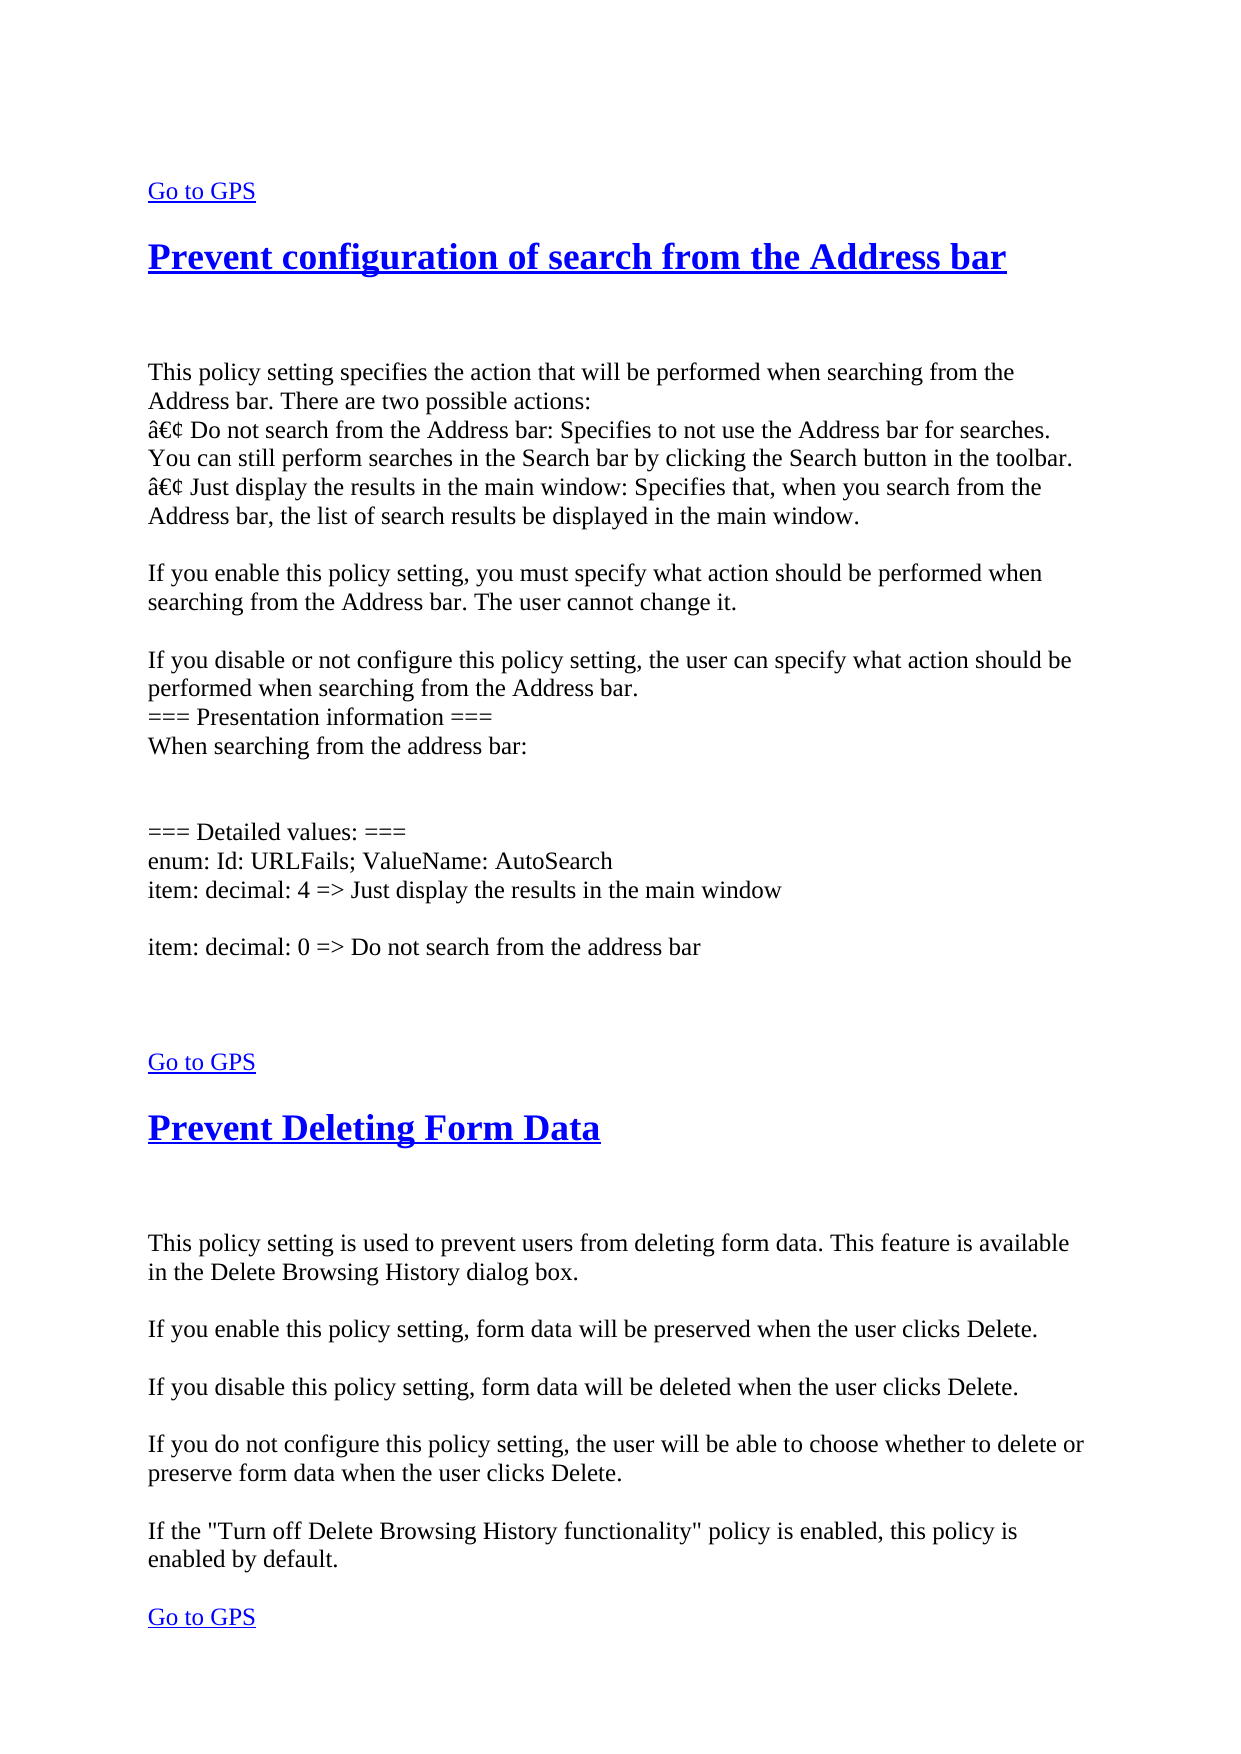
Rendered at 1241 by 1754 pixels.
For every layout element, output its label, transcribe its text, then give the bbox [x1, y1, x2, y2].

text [148, 1228, 1093, 1631]
text This policy setting specifies the action that will be performed when searching from the Address bar. There are two possible actions: â€¢ Do not search from the Address bar: Specifies to not use the Address bar for searches. You can still perform searches in the Search bar by clicking the Search button in the toolbar. â€¢ Just display the results in the main window: Specifies that, when you search from the Address bar, the list of search results be displayed in the main window. If you enable this policy setting, you must specify what action should be performed when searching from the Address bar. The user cannot change it. If you disable or not configure this policy setting, the user can specify what action should be performed when searching from the Address bar. === Presentation information === When searching from the address bar: === Detailed values: === enum: Id: URLFails; ValueName: AutoSearch item: decimal: 4 => Just display the results in the main window item: decimal: 0 => Do not search from the address bar Go to GPS [148, 357, 1093, 1076]
text Prevent Deleting Form Data [148, 1105, 1093, 1148]
text Prevent configuration of search from the Address bar [148, 234, 1093, 277]
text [148, 148, 1093, 205]
